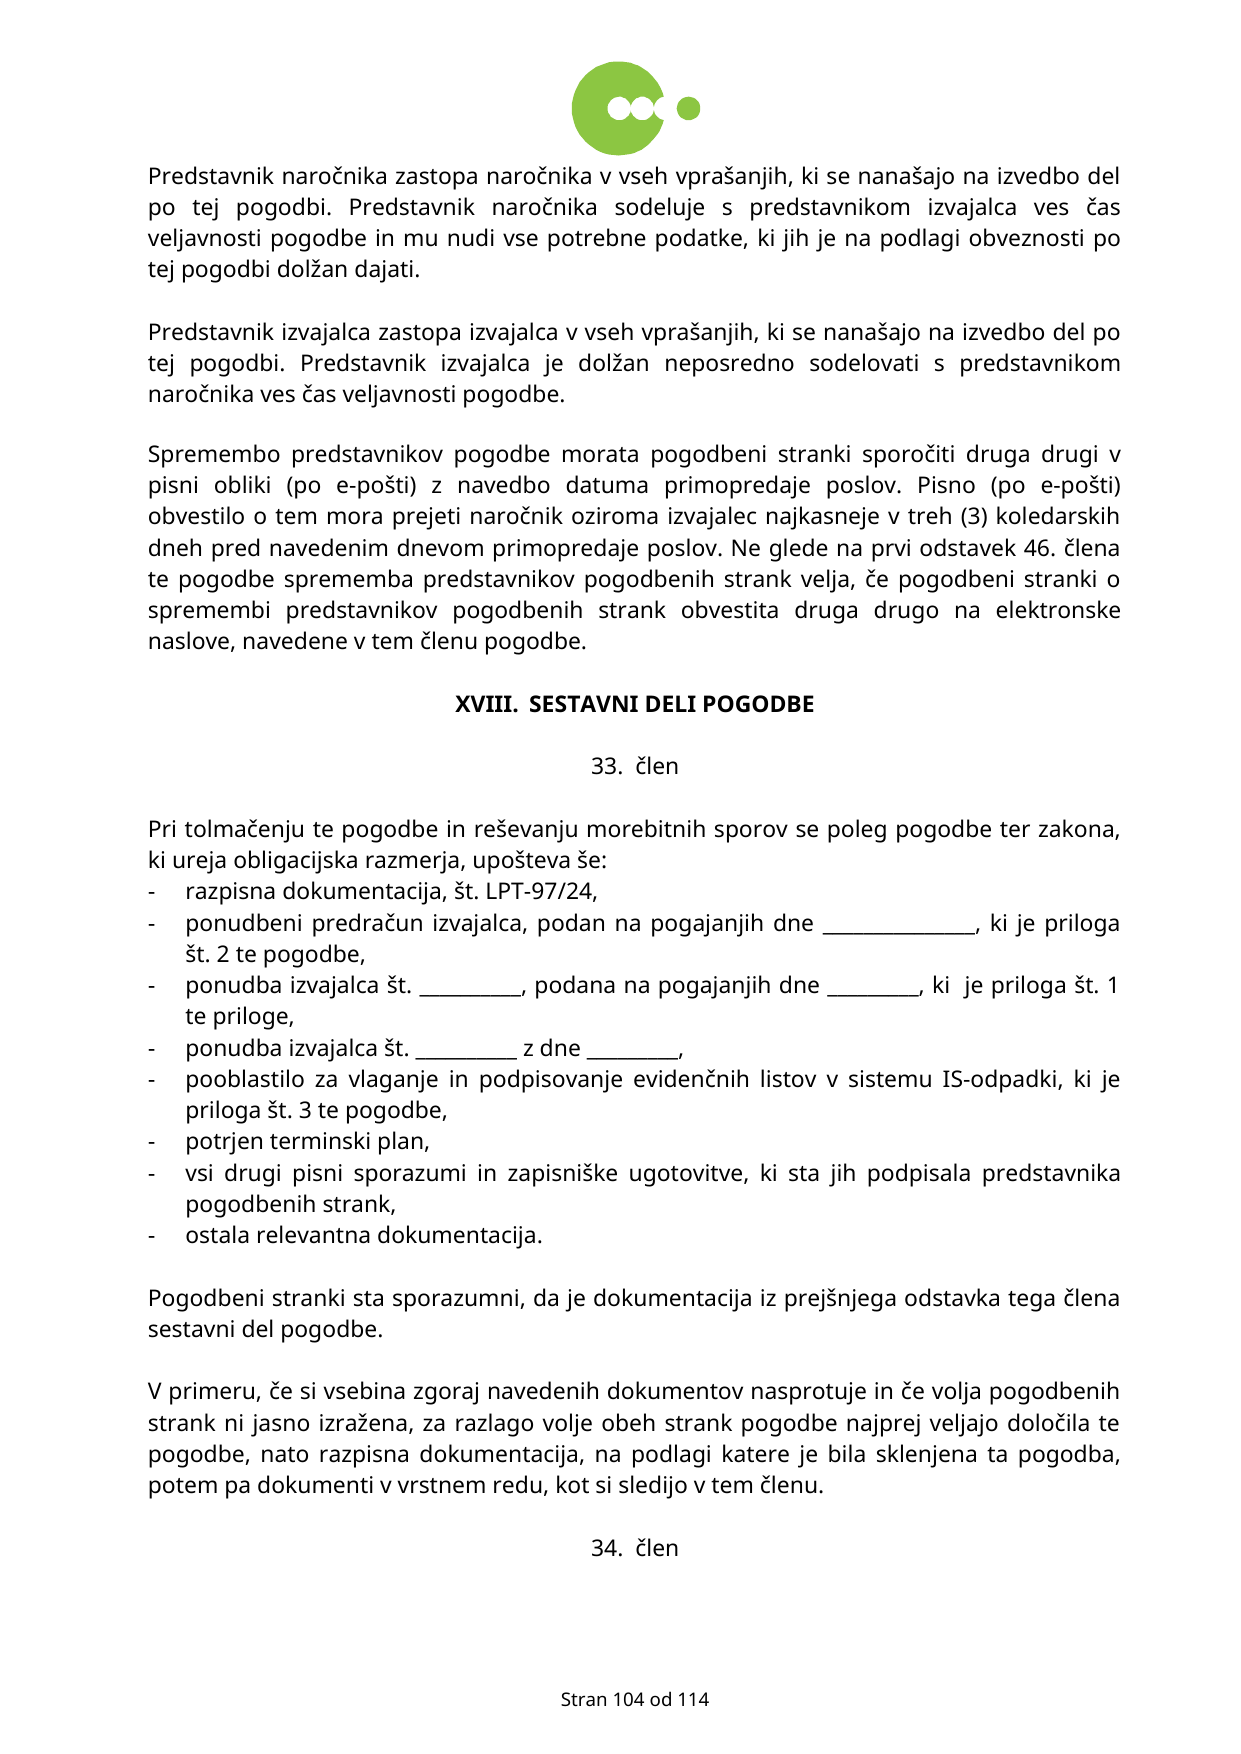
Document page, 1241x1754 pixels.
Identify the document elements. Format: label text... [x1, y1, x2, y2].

list SESTAVNI DELI POGODBE [148, 688, 1122, 719]
list ponudba izvajalca št. __________, podana na pogajanjih dne _________, ki je priloga št. 1 te priloge, [148, 969, 1122, 1031]
list potrjen terminski plan, [148, 1125, 1122, 1156]
list člen [148, 1531, 1122, 1563]
text Pri tolmačenju te pogodbe in reševanju morebitnih sporov se poleg pogodbe ter zakona, ki ureja obligacijska razmerja, upošteva še: [148, 813, 1122, 875]
list ponudba izvajalca št. __________ z dne _________, [148, 1031, 1122, 1063]
list vsi drugi pisni sporazumi in zapisniške ugotovitve, ki sta jih podpisala predstavnika pogodbenih strank, [148, 1156, 1122, 1219]
text Pogodbeni stranki sta sporazumni, da je dokumentacija iz prejšnjega odstavka tega člena sestavni del pogodbe. [148, 1281, 1122, 1344]
list ponudbeni predračun izvajalca, podan na pogajanjih dne _______________, ki je priloga št. 2 te pogodbe, [148, 906, 1122, 969]
list pooblastilo za vlaganje in podpisovanje evidenčnih listov v sistemu IS-odpadki, ki je priloga št. 3 te pogodbe, [148, 1063, 1122, 1125]
text Predstavnik naročnika zastopa naročnika v vseh vprašanjih, ki se nanašajo na izvedbo del po tej pogodbi. Predstavnik naročnika sodeluje s predstavnikom izvajalca ves čas veljavnosti pogodbe in mu nudi vse potrebne podatke, ki jih je na podlagi obveznosti po tej pogodbi dolžan dajati. [148, 160, 1122, 285]
list ostala relevantna dokumentacija. [148, 1219, 1122, 1250]
list člen [148, 750, 1122, 781]
list razpisna dokumentacija, št. LPT-97/24, [148, 875, 1122, 906]
text Predstavnik izvajalca zastopa izvajalca v vseh vprašanjih, ki se nanašajo na izvedbo del po tej pogodbi. Predstavnik izvajalca je dolžan neposredno sodelovati s predstavnikom naročnika ves čas veljavnosti pogodbe. [148, 316, 1122, 410]
text Spremembo predstavnikov pogodbe morata pogodbeni stranki sporočiti druga drugi v pisni obliki (po e-pošti) z navedbo datuma primopredaje poslov. Pisno (po e-pošti) obvestilo o tem mora prejeti naročnik oziroma izvajalec najkasneje v treh (3) koledarskih dneh pred navedenim dnevom primopredaje poslov. Ne glede na prvi odstavek 46. člena te pogodbe sprememba predstavnikov pogodbenih strank velja, če pogodbeni stranki o spremembi predstavnikov pogodbenih strank obvestita druga drugo na elektronske naslove, navedene v tem členu pogodbe. [148, 438, 1122, 656]
text V primeru, če si vsebina zgoraj navedenih dokumentov nasprotuje in če volja pogodbenih strank ni jasno izražena, za razlago volje obeh strank pogodbe najprej veljajo določila te pogodbe, nato razpisna dokumentacija, na podlagi katere je bila sklenjena ta pogodba, potem pa dokumenti v vrstnem redu, kot si sledijo v tem členu. [148, 1375, 1122, 1500]
